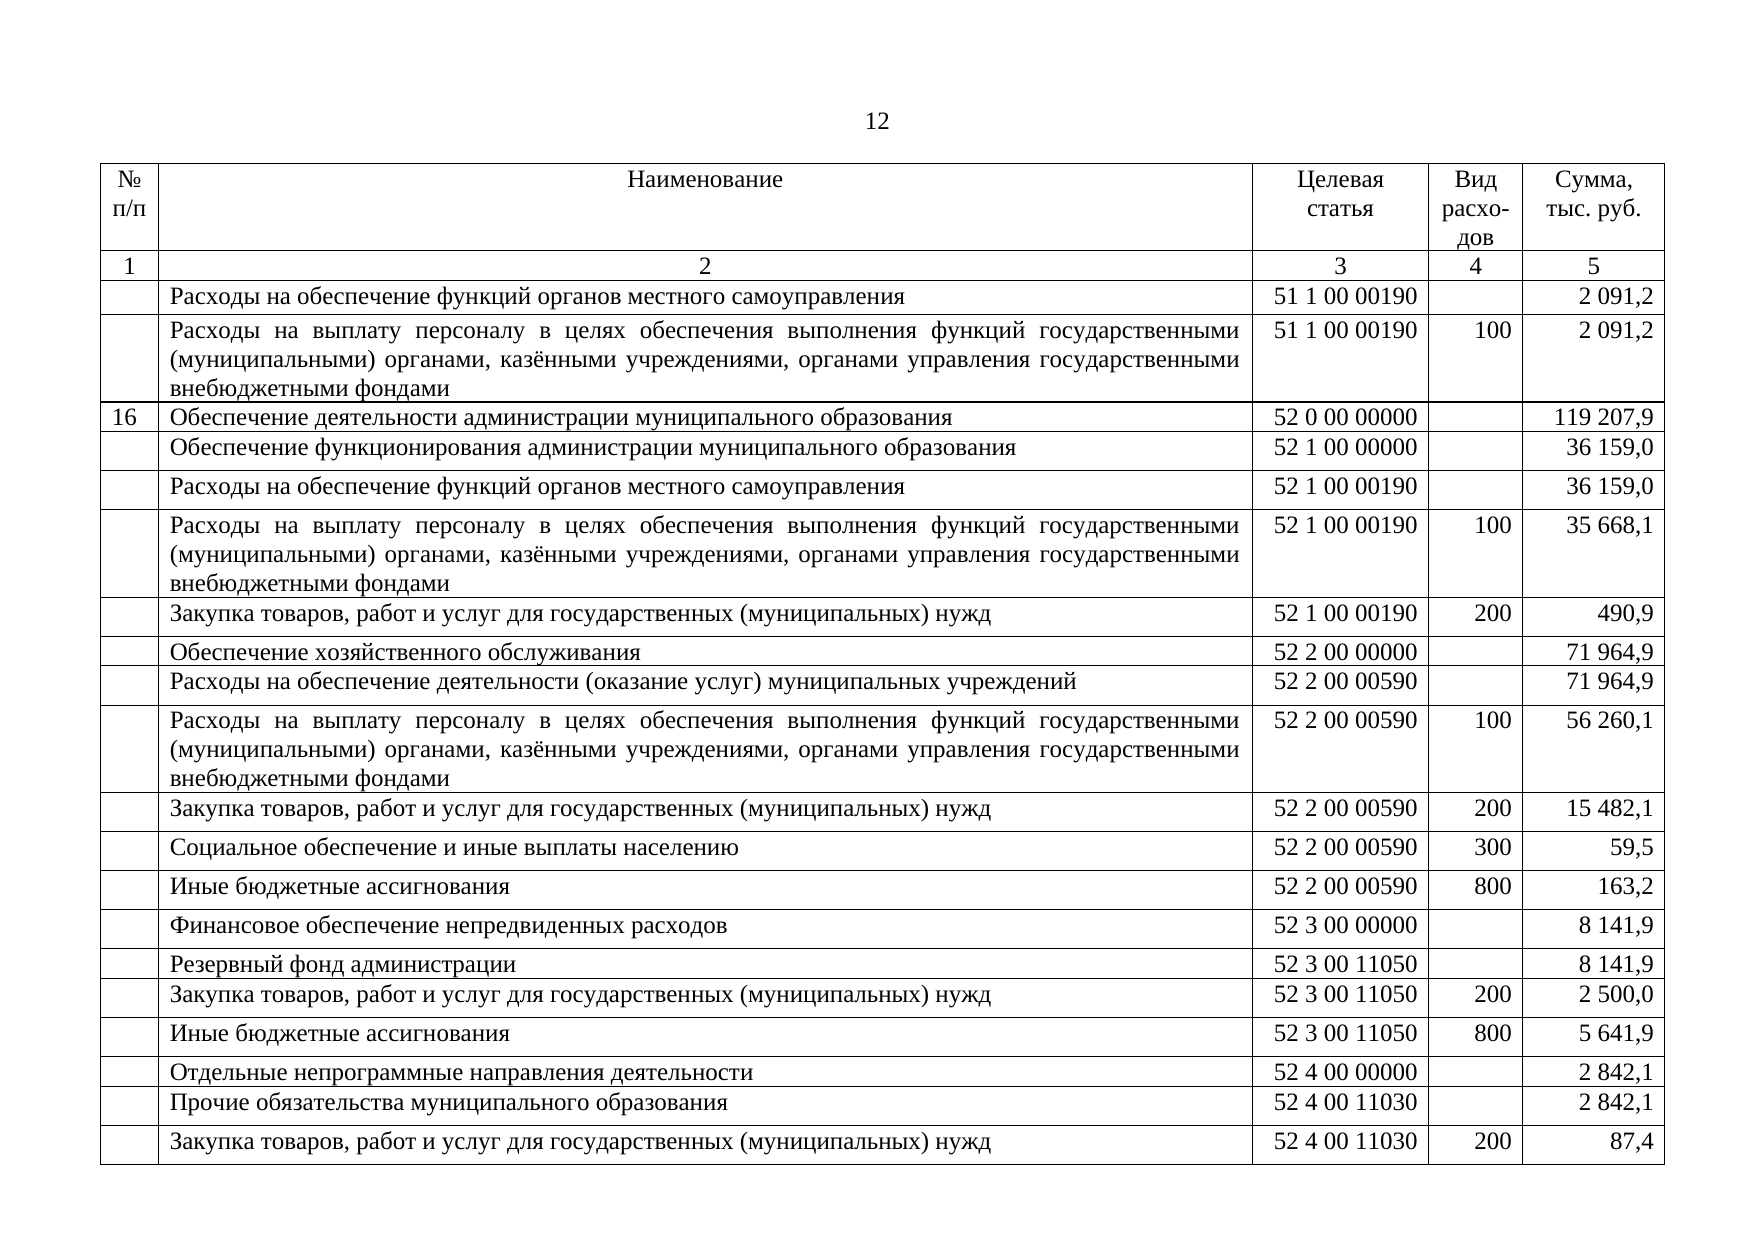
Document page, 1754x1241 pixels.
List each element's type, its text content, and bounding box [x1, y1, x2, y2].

table_cell 8 141,9 [1523, 949, 1664, 978]
table_cell [1429, 666, 1522, 704]
table_cell Обеспечение деятельности администрации муниципального образования [159, 403, 1252, 431]
table_cell 52 2 00 00000 [1253, 637, 1428, 665]
table_cell 52 2 00 00590 [1253, 832, 1428, 870]
table_header Целевая статья [1253, 164, 1428, 250]
table_cell 52 2 00 00590 [1253, 706, 1428, 792]
table_cell Иные бюджетные ассигнования [159, 1018, 1252, 1056]
table_cell 2 091,2 [1523, 315, 1664, 401]
table_cell [101, 471, 158, 509]
table_cell 59,5 [1523, 832, 1664, 870]
table_cell 52 2 00 00590 [1253, 871, 1428, 909]
table_cell Отдельные непрограммные направления деятельности [159, 1057, 1252, 1086]
table_cell 100 [1429, 315, 1522, 401]
table_cell Расходы на обеспечение функций органов местного самоуправления [159, 281, 1252, 314]
table_cell [1429, 403, 1522, 431]
table_cell 200 [1429, 979, 1522, 1017]
table_cell Финансовое обеспечение непредвиденных расходов [159, 910, 1252, 948]
table_cell [101, 706, 158, 792]
table_cell 490,9 [1523, 598, 1664, 636]
table_cell 800 [1429, 871, 1522, 909]
table_cell Обеспечение функционирования администрации муниципального образования [159, 432, 1252, 470]
table_cell 1 [101, 251, 158, 280]
table_header Наименование [159, 164, 1252, 250]
table_cell [1429, 471, 1522, 509]
table_cell 35 668,1 [1523, 510, 1664, 597]
table_cell [101, 315, 158, 401]
table_cell 52 3 00 11050 [1253, 979, 1428, 1017]
table_cell [101, 666, 158, 704]
table_cell 200 [1429, 1126, 1522, 1164]
table_cell [101, 510, 158, 597]
table_cell [101, 637, 158, 665]
table_cell 300 [1429, 832, 1522, 870]
table_cell [101, 871, 158, 909]
table_cell 100 [1429, 706, 1522, 792]
table_cell 52 1 00 00190 [1253, 471, 1428, 509]
table_cell 2 842,1 [1523, 1057, 1664, 1086]
table_cell [101, 432, 158, 470]
table_cell 36 159,0 [1523, 471, 1664, 509]
table_cell 2 500,0 [1523, 979, 1664, 1017]
table_cell 87,4 [1523, 1126, 1664, 1164]
table_cell Прочие обязательства муниципального образования [159, 1087, 1252, 1125]
table_cell 52 3 00 00000 [1253, 910, 1428, 948]
table_cell [101, 949, 158, 978]
table_cell [101, 979, 158, 1017]
table_cell 2 842,1 [1523, 1087, 1664, 1125]
table_cell Закупка товаров, работ и услуг для государственных (муниципальных) нужд [159, 598, 1252, 636]
table_cell 36 159,0 [1523, 432, 1664, 470]
table_cell [101, 598, 158, 636]
table_cell 5 [1523, 251, 1664, 280]
table_cell Социальное обеспечение и иные выплаты населению [159, 832, 1252, 870]
table_cell Закупка товаров, работ и услуг для государственных (муниципальных) нужд [159, 1126, 1252, 1164]
table_cell [101, 281, 158, 314]
table_cell 2 091,2 [1523, 281, 1664, 314]
table_header Вид расхо-дов [1429, 164, 1522, 250]
table_cell 52 2 00 00590 [1253, 793, 1428, 831]
table_cell Резервный фонд администрации [159, 949, 1252, 978]
table_cell 52 4 00 00000 [1253, 1057, 1428, 1086]
table_cell 163,2 [1523, 871, 1664, 909]
table_cell [1429, 637, 1522, 665]
table_cell [101, 910, 158, 948]
table_cell [101, 1057, 158, 1086]
table_cell 3 [1253, 251, 1428, 280]
table_cell 51 1 00 00190 [1253, 315, 1428, 401]
table_cell 200 [1429, 598, 1522, 636]
table_cell 52 4 00 11030 [1253, 1126, 1428, 1164]
table_cell [1429, 910, 1522, 948]
table_header № п/п [101, 164, 158, 250]
table_cell 15 482,1 [1523, 793, 1664, 831]
table_cell [101, 1126, 158, 1164]
table_cell [1429, 1087, 1522, 1125]
table_header Сумма, тыс. руб. [1523, 164, 1664, 250]
table_cell [1429, 1057, 1522, 1086]
table_cell 52 4 00 11030 [1253, 1087, 1428, 1125]
table_cell 52 1 00 00190 [1253, 598, 1428, 636]
table_cell Закупка товаров, работ и услуг для государственных (муниципальных) нужд [159, 793, 1252, 831]
table_cell 8 141,9 [1523, 910, 1664, 948]
table_cell 52 1 00 00190 [1253, 510, 1428, 597]
table_cell 51 1 00 00190 [1253, 281, 1428, 314]
table_cell 52 1 00 00000 [1253, 432, 1428, 470]
table_cell 71 964,9 [1523, 666, 1664, 704]
table_cell 5 641,9 [1523, 1018, 1664, 1056]
table_cell [1429, 949, 1522, 978]
table_cell [101, 793, 158, 831]
table_cell 800 [1429, 1018, 1522, 1056]
table_cell 2 [159, 251, 1252, 280]
table_cell [101, 1087, 158, 1125]
table_cell 56 260,1 [1523, 706, 1664, 792]
table_cell Расходы на обеспечение деятельности (оказание услуг) муниципальных учреждений [159, 666, 1252, 704]
table_cell 52 3 00 11050 [1253, 1018, 1428, 1056]
table_cell [1429, 432, 1522, 470]
table_cell Иные бюджетные ассигнования [159, 871, 1252, 909]
table_cell 71 964,9 [1523, 637, 1664, 665]
table_cell 100 [1429, 510, 1522, 597]
table_cell 119 207,9 [1523, 403, 1664, 431]
table_cell 4 [1429, 251, 1522, 280]
table_cell [101, 1018, 158, 1056]
table_cell 52 3 00 11050 [1253, 949, 1428, 978]
table_cell 52 2 00 00590 [1253, 666, 1428, 704]
table_cell Обеспечение хозяйственного обслуживания [159, 637, 1252, 665]
table_cell 52 0 00 00000 [1253, 403, 1428, 431]
table_cell [1429, 281, 1522, 314]
table_cell 200 [1429, 793, 1522, 831]
table_cell Закупка товаров, работ и услуг для государственных (муниципальных) нужд [159, 979, 1252, 1017]
table_cell 16 [101, 403, 158, 431]
table_cell Расходы на обеспечение функций органов местного самоуправления [159, 471, 1252, 509]
table_cell [101, 832, 158, 870]
